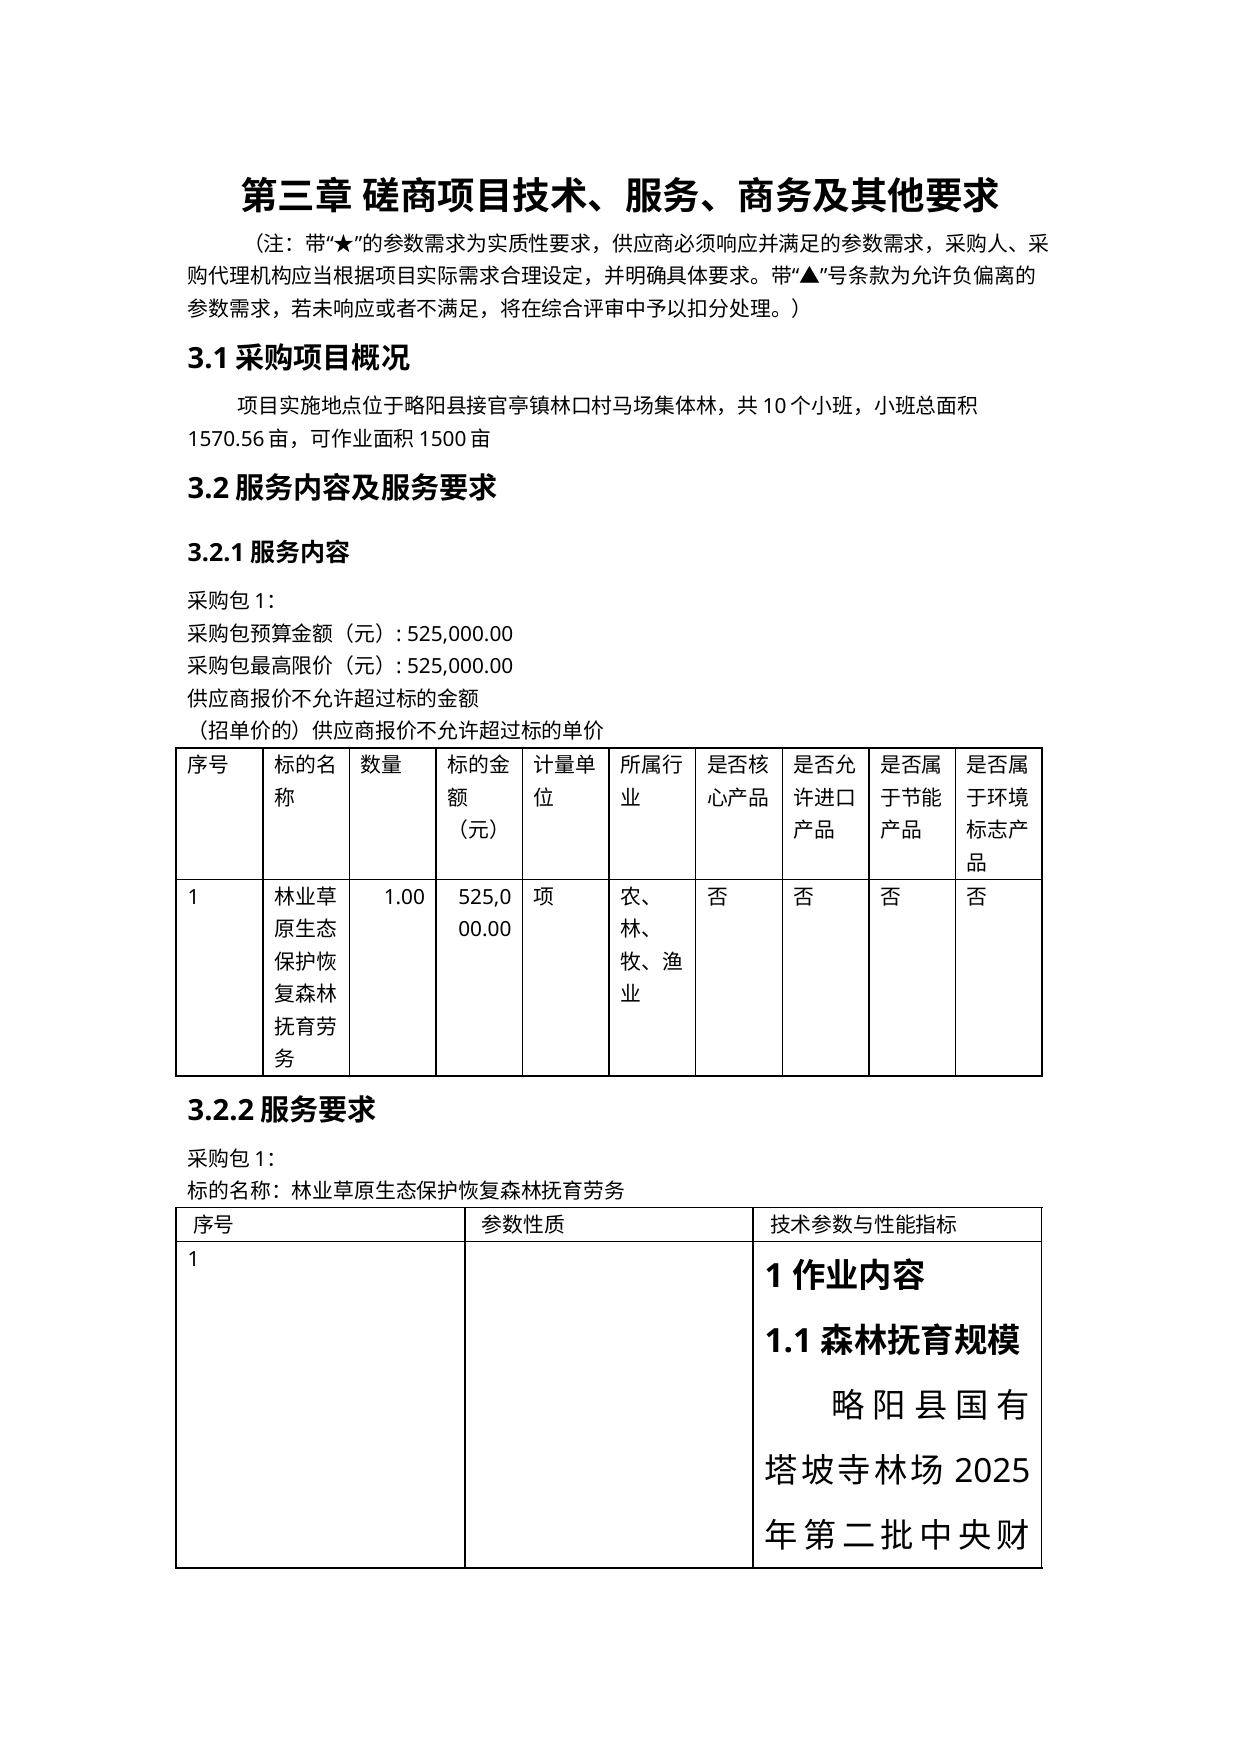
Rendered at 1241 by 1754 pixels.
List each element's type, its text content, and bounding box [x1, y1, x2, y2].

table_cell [754, 1242, 1041, 1567]
table_cell 否 [956, 880, 1041, 1075]
text （注：带“★”的参数需求为实质性要求，供应商必须响应并满足的参数需求，采购人、采购代理机构应当根据项目实际需求合理设定，并明确具体要求。带“▲”号条款为允许负偏离的参数需求，若未响应或者不满足，将在综合评审中予以扣分处理。） [187, 227, 1053, 324]
table_cell 否 [870, 880, 955, 1075]
table_cell [466, 1242, 752, 1567]
table_cell 项 [523, 880, 608, 1075]
text 采购包预算金额（元）: 525,000.00 [187, 617, 1053, 649]
table_header 序号 [177, 1208, 464, 1241]
table_cell 525,000.00 [437, 880, 522, 1075]
table_header 技术参数与性能指标 [754, 1208, 1041, 1241]
text 3.2.1服务内容 [187, 519, 1053, 584]
text 3.2服务内容及服务要求 [187, 454, 1053, 519]
table_cell 1 [177, 1242, 464, 1567]
table_cell 否 [696, 880, 782, 1075]
text 采购包1： [187, 584, 1053, 617]
text （招单价的）供应商报价不允许超过标的单价 [187, 714, 1053, 747]
table_cell 否 [783, 880, 868, 1075]
text 标的名称：林业草原生态保护恢复森林抚育劳务 [187, 1174, 1053, 1207]
table_header 计量单位 [523, 749, 608, 878]
table_header 参数性质 [466, 1208, 752, 1241]
table_header 是否属于节能产品 [870, 749, 955, 878]
text 采购包1： [187, 1142, 1053, 1174]
text 3.2.2服务要求 [187, 1077, 1053, 1142]
table_cell 林业草原生态保护恢复森林抚育劳务 [264, 880, 349, 1075]
text 3.1采购项目概况 [187, 324, 1053, 389]
text 采购包最高限价（元）: 525,000.00 [187, 649, 1053, 682]
table_cell 农、林、牧、渔业 [610, 880, 695, 1075]
table_cell 1.00 [350, 880, 435, 1075]
table_header 数量 [350, 749, 435, 878]
table_header 所属行业 [610, 749, 695, 878]
text 项目实施地点位于略阳县接官亭镇林口村马场集体林，共10个小班，小班总面积1570.56亩，可作业面积1500亩 [187, 389, 1053, 454]
table_header 是否核心产品 [696, 749, 782, 878]
table_header 标的金额 （元） [437, 749, 522, 878]
table_header 是否属于环境标志产品 [956, 749, 1041, 878]
table_cell 1 [177, 880, 262, 1075]
text 第三章 磋商项目技术、服务、商务及其他要求 [187, 162, 1053, 227]
table_header 序号 [177, 749, 262, 878]
table_header 是否允许进口产品 [783, 749, 868, 878]
text 供应商报价不允许超过标的金额 [187, 682, 1053, 714]
table_header 标的名称 [264, 749, 349, 878]
